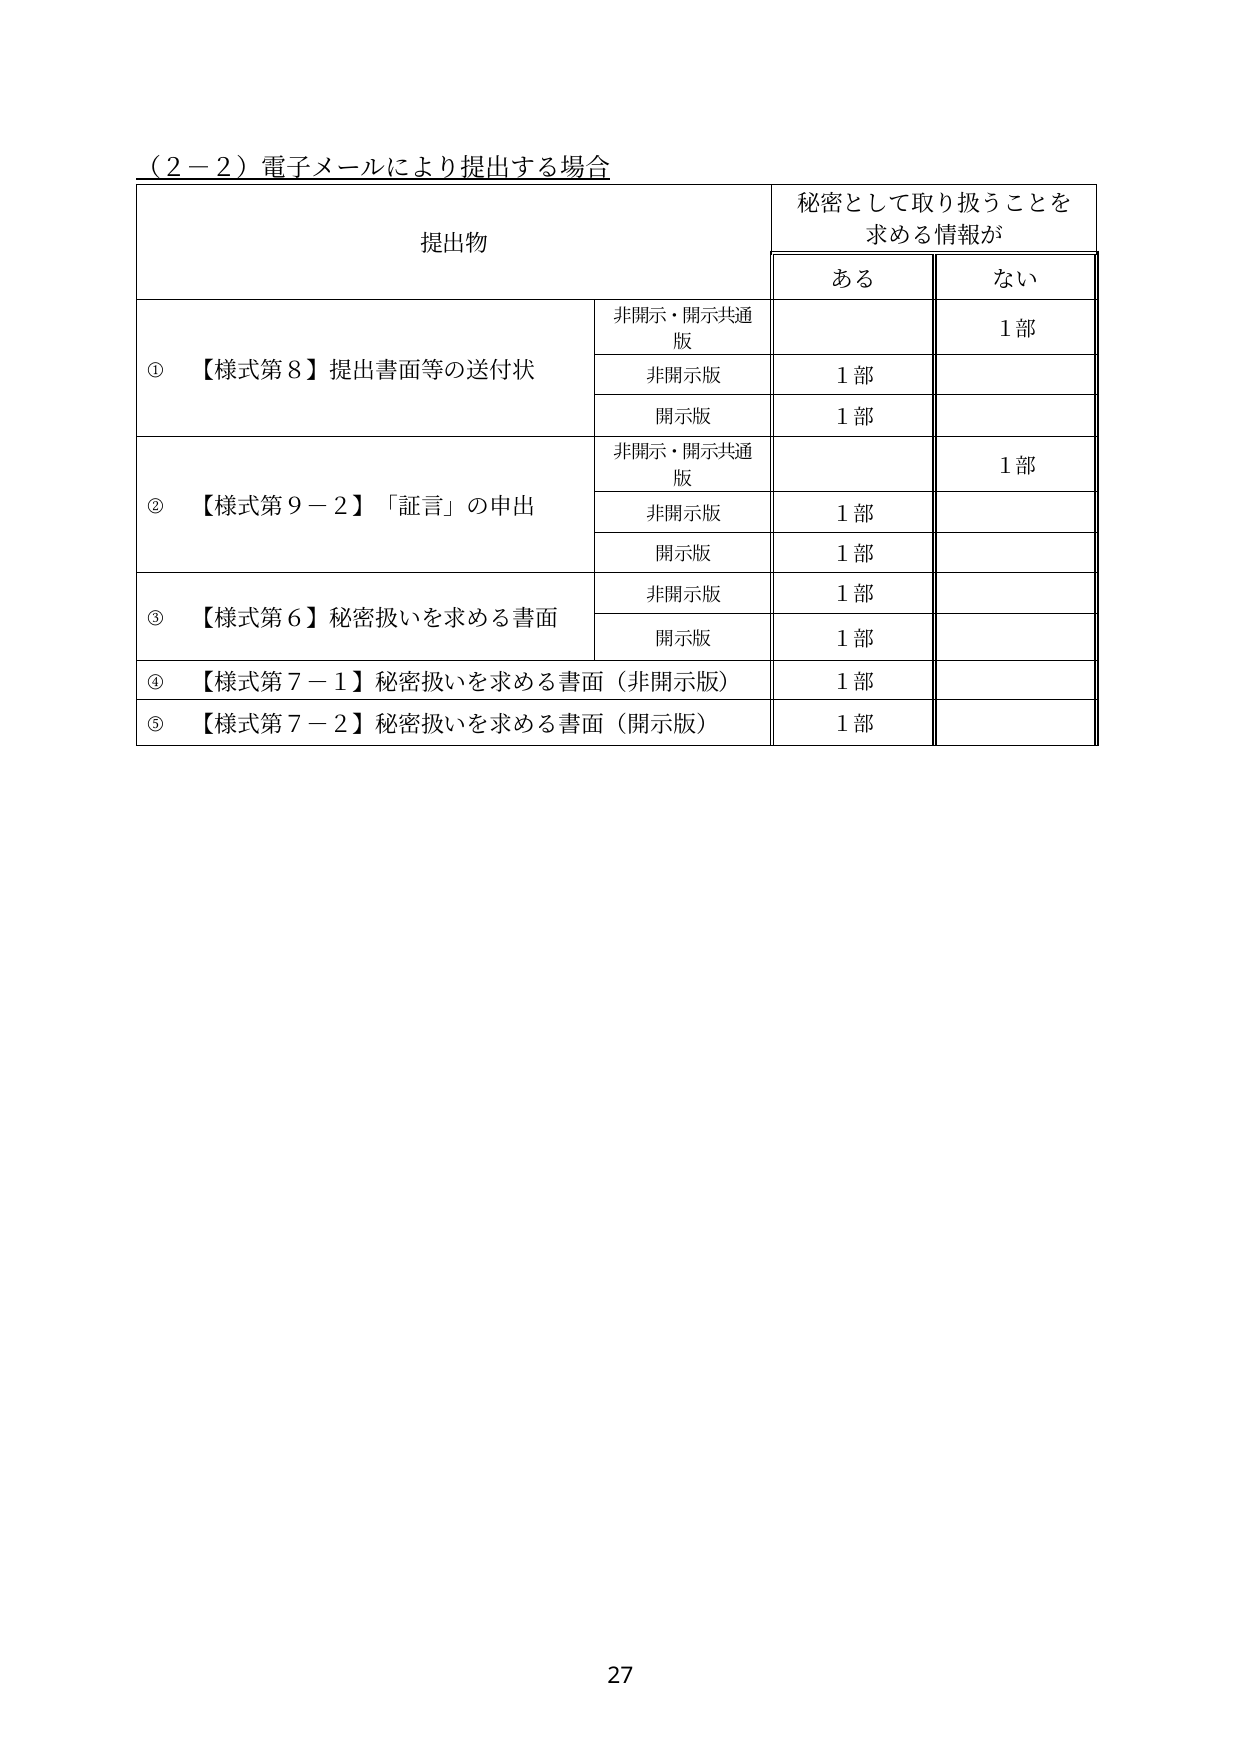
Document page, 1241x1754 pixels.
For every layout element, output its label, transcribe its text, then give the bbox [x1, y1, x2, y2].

table_cell ① [137, 300, 181, 436]
table_header 提出物 [137, 185, 771, 299]
table_cell [937, 661, 1094, 699]
table_cell １部 [774, 700, 932, 745]
table_cell 【様式第７－２】秘密扱いを求める書面（開示版） [181, 700, 770, 745]
table_cell １部 [774, 533, 932, 572]
table_cell ④ [137, 661, 181, 699]
table_cell １部 [774, 355, 932, 394]
table_cell [937, 700, 1094, 745]
table_cell １部 [774, 614, 932, 660]
table_cell ⑤ [137, 700, 181, 745]
table_cell 【様式第６】秘密扱いを求める書面 [181, 573, 594, 660]
table_cell [937, 614, 1094, 660]
table_cell [774, 437, 932, 491]
table_cell 【様式第７－１】秘密扱いを求める書面（非開示版） [181, 661, 770, 699]
table_cell ある [774, 255, 932, 299]
table_cell 非開示版 [595, 355, 770, 394]
table_cell ③ [137, 573, 181, 660]
table_cell [937, 355, 1094, 394]
table_cell 【様式第８】提出書面等の送付状 [181, 300, 594, 436]
table_cell １部 [774, 492, 932, 532]
table_cell １部 [937, 437, 1094, 491]
table_cell 非開示・開示共通版 [595, 437, 770, 491]
table_cell 非開示版 [595, 492, 770, 532]
table_cell [937, 573, 1094, 613]
table_cell ない [937, 255, 1094, 299]
table_cell １部 [774, 661, 932, 699]
table_cell １部 [774, 573, 932, 613]
text （２－２）電子メールにより提出する場合 [136, 148, 1104, 184]
table_cell 開示版 [595, 614, 770, 660]
table_cell １部 [937, 300, 1094, 354]
table_cell [937, 395, 1094, 436]
table_header 秘密として取り扱うことを 求める情報が [772, 185, 1096, 251]
table_cell 【様式第９－２】「証言」の申出 [181, 437, 594, 572]
table_cell [937, 492, 1094, 532]
table_cell [937, 533, 1094, 572]
table_cell [774, 300, 932, 354]
table_cell 非開示版 [595, 573, 770, 613]
table_cell 開示版 [595, 533, 770, 572]
table_cell ② [137, 437, 181, 572]
table_cell 非開示・開示共通版 [595, 300, 770, 354]
table_cell １部 [774, 395, 932, 436]
table_cell 開示版 [595, 395, 770, 436]
